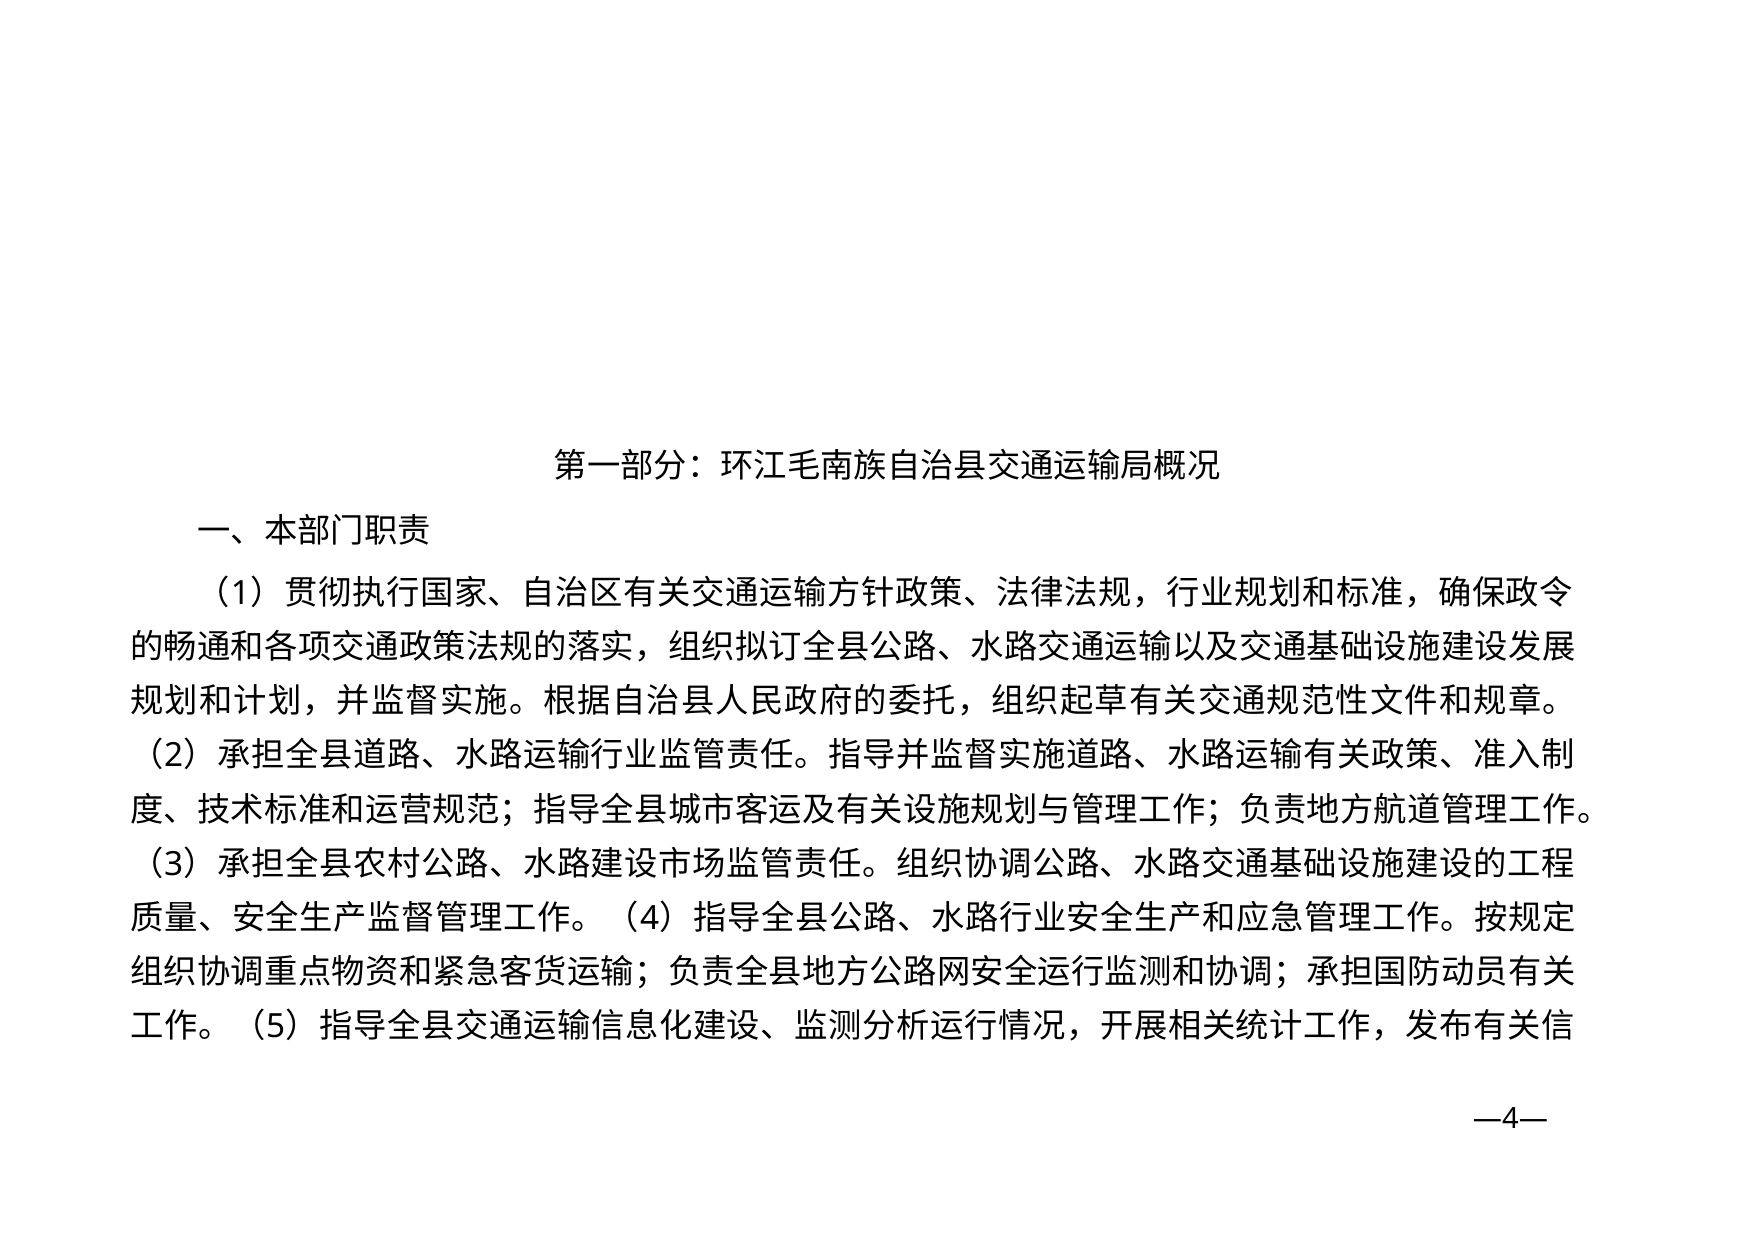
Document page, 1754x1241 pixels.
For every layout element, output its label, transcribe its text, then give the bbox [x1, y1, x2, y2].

text 第一部分：环江毛南族自治县交通运输局概况 [130, 431, 1577, 496]
text 一、本部门职责 [130, 496, 1577, 561]
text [130, 561, 1577, 1048]
